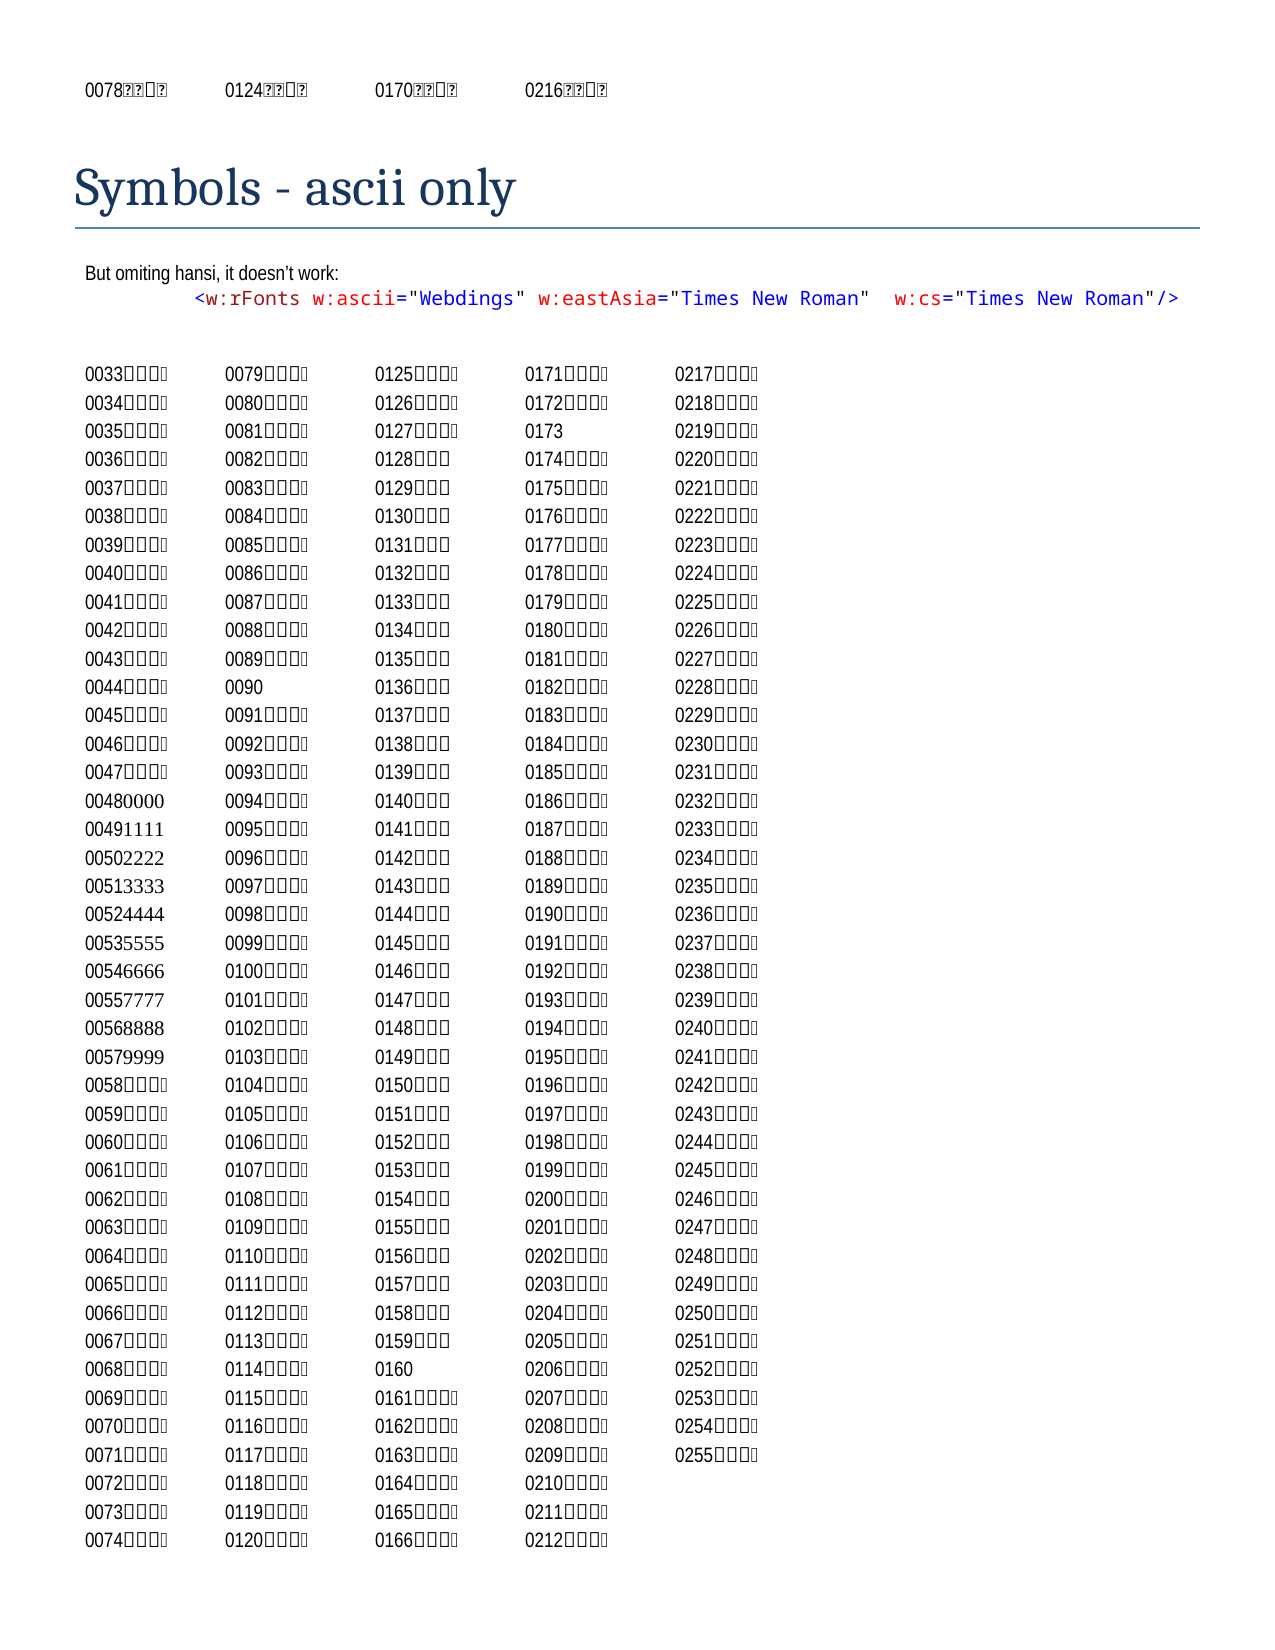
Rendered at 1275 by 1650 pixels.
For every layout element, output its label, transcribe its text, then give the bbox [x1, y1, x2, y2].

text 0061 0107 0153 0199 0245 [85, 1156, 1200, 1184]
text 0041 0087 0133 0179 0225 [85, 587, 1200, 615]
text 0037 0083 0129 0175 0221 [85, 473, 1200, 501]
text 0058 0104 0150 0196 0242 [85, 1070, 1200, 1099]
text 0049 0095 0141 0187 0233 [85, 814, 1200, 843]
text 0034 0080 0126 0172 0218 [85, 388, 1200, 416]
text 0066 0112 0158 0204 0250 [85, 1298, 1200, 1326]
text 0056 0102 0148 0194 0240 [85, 1013, 1200, 1042]
text 0054 0100 0146 0192 0238 [85, 956, 1200, 985]
text 0052 0098 0144 0190 0236 [85, 899, 1200, 928]
text 0047 0093 0139 0185 0231 [85, 757, 1200, 786]
text 0040 0086 0132 0178 0224 [85, 558, 1200, 587]
text 0053 0099 0145 0191 0237 [85, 928, 1200, 956]
text 0060 0106 0152 0198 0244 [85, 1127, 1200, 1156]
text 0062 0108 0154 0200 0246 [85, 1184, 1200, 1212]
text <w:rFonts w:ascii="Webdings" w:eastAsia="Times New Roman" w:cs="Times New Roman"/> [75, 284, 1200, 311]
text 0039 0085 0131 0177 0223 [85, 530, 1200, 558]
text 0065 0111 0157 0203 0249 [85, 1269, 1200, 1298]
text 0072 0118 0164 0210 [85, 1468, 1200, 1497]
text 0074 0120 0166 0212 [85, 1525, 1200, 1554]
text 0064 0110 0156 0202 0248 [85, 1241, 1200, 1269]
text 0063 0109 0155 0201 0247 [85, 1212, 1200, 1241]
text 0069 0115 0161 0207 0253 [85, 1383, 1200, 1411]
text 0033 0079 0125 0171 0217 [85, 359, 1200, 388]
text 0042 0088 0134 0180 0226 [85, 615, 1200, 644]
title Symbols - ascii only [75, 156, 1200, 227]
text 0070 0116 0162 0208 0254 [85, 1411, 1200, 1440]
text 0046 0092 0138 0184 0230 [85, 729, 1200, 757]
text 0050 0096 0142 0188 0234 [85, 843, 1200, 871]
text 0045 0091 0137 0183 0229 [85, 701, 1200, 729]
text 0043 0089 0135 0181 0227 [85, 644, 1200, 672]
text 0059 0105 0151 0197 0243 [85, 1099, 1200, 1127]
text 0071 0117 0163 0209 0255 [85, 1440, 1200, 1468]
text 0038 0084 0130 0176 0222 [85, 501, 1200, 530]
text 0057 0103 0149 0195 0241 [85, 1042, 1200, 1070]
text 0068 0114 0160 0206 0252 [85, 1354, 1200, 1383]
text 0067 0113 0159 0205 0251 [85, 1326, 1200, 1354]
text 0035 0081 0127 0173 0219 [85, 416, 1200, 444]
text 0055 0101 0147 0193 0239 [85, 985, 1200, 1013]
text 0044 0090 0136 0182 0228 [85, 672, 1200, 701]
text 0051 0097 0143 0189 0235 [85, 871, 1200, 899]
text 0078 0124 0170 0216 [85, 75, 1200, 103]
text 0048 0094 0140 0186 0232 [85, 786, 1200, 814]
text 0073 0119 0165 0211 [85, 1497, 1200, 1525]
text 0036 0082 0128 0174 0220 [85, 444, 1200, 473]
text But omiting hansi, it doesn’t work: [85, 260, 1200, 284]
